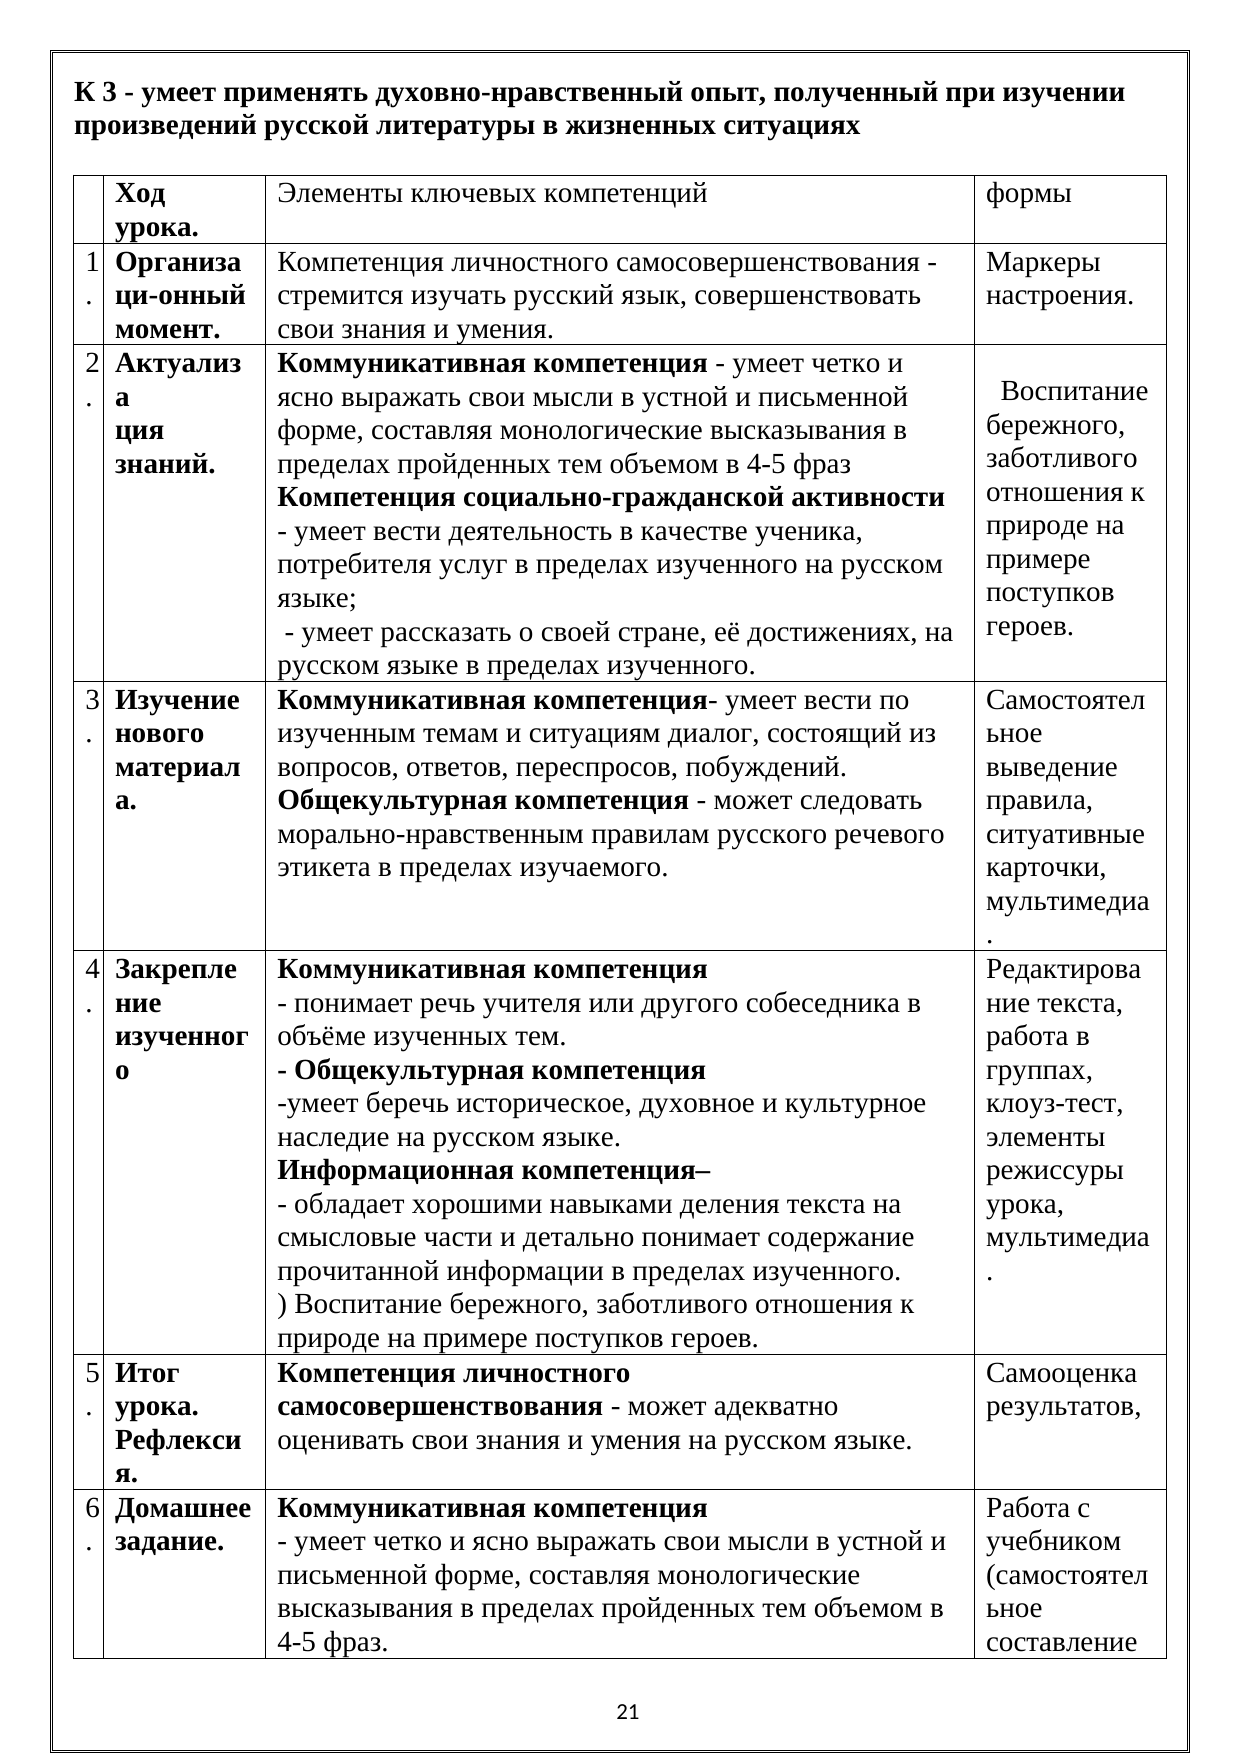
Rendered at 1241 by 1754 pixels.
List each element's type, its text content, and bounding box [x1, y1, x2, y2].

table_cell Актуализа ция знаний. [104, 345, 265, 681]
table_cell Самостоятельное выведение правила, ситуативные карточки, мультимедиа. [975, 682, 1166, 950]
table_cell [266, 1490, 974, 1658]
table_cell Маркеры настроения. [975, 244, 1166, 344]
table_cell Коммуникативная компетенция - умеет четко и ясно выражать свои мысли в устной и письменной форме, составляя монологические высказывания в пределах пройденных тем объемом в 4-5 фраз Компетенция социально-гражданской активности - умеет вести деятельность в качестве ученика, потребителя услуг в пределах изученного на русском языке; - умеет рассказать о своей стране, её достижениях, на русском языке в пределах изученного. [266, 345, 974, 681]
table_cell 3. [74, 682, 103, 950]
table_cell Самооценка результатов, [975, 1355, 1166, 1489]
table_cell Домашнее задание. [104, 1490, 265, 1658]
table_cell 6. [74, 1490, 103, 1658]
table_cell Коммуникативная компетенция - понимает речь учителя или другого собеседника в объёме изученных тем. - Общекультурная компетенция -умеет беречь историческое, духовное и культурное наследие на русском языке. Информационная компетенция– - обладает хорошими навыками деления текста на смысловые части и детально понимает содержание прочитанной информации в пределах изученного. ) Воспитание бережного, заботливого отношения к природе на примере поступков героев. [266, 951, 974, 1354]
table_header [74, 176, 103, 243]
table_cell 4. [74, 951, 103, 1354]
table_cell Компетенция личностного самосовершенствования - может адекватно оценивать свои знания и умения на русском языке. [266, 1355, 974, 1489]
table_cell 5. [74, 1355, 103, 1489]
table_cell Изучение нового материала. [104, 682, 265, 950]
table_header Ход урока. [104, 176, 265, 243]
table_cell 2. [74, 345, 103, 681]
table_cell 1. [74, 244, 103, 344]
table_cell Коммуникативная компетенция- умеет вести по изученным темам и ситуациям диалог, состоящий из вопросов, ответов, переспросов, побуждений. Общекультурная компетенция - может следовать морально-нравственным правилам русского речевого этикета в пределах изучаемого. [266, 682, 974, 950]
table_header Элементы ключевых компетенций [266, 176, 974, 243]
table_cell Компетенция личностного самосовершенствования - стремится изучать русский язык, совершенствовать свои знания и умения. [266, 244, 974, 344]
table_cell Закрепле ние изученного [104, 951, 265, 1354]
table_cell Организаци-онный момент. [104, 244, 265, 344]
table_cell Воспитание бережного, заботливого отношения к природе на примере поступков героев. [975, 345, 1166, 681]
table_header формы [975, 176, 1166, 243]
text К 3 - умеет применять духовно-нравственный опыт, полученный при изучении произведений русской литературы в жизненных ситуациях [74, 74, 1181, 141]
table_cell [975, 1490, 1166, 1658]
table_cell Итог урока. Рефлексия. [104, 1355, 265, 1489]
table_cell Редактирование текста, работа в группах, клоуз-тест, элементы режиссуры урока, мультимедиа. [975, 951, 1166, 1354]
